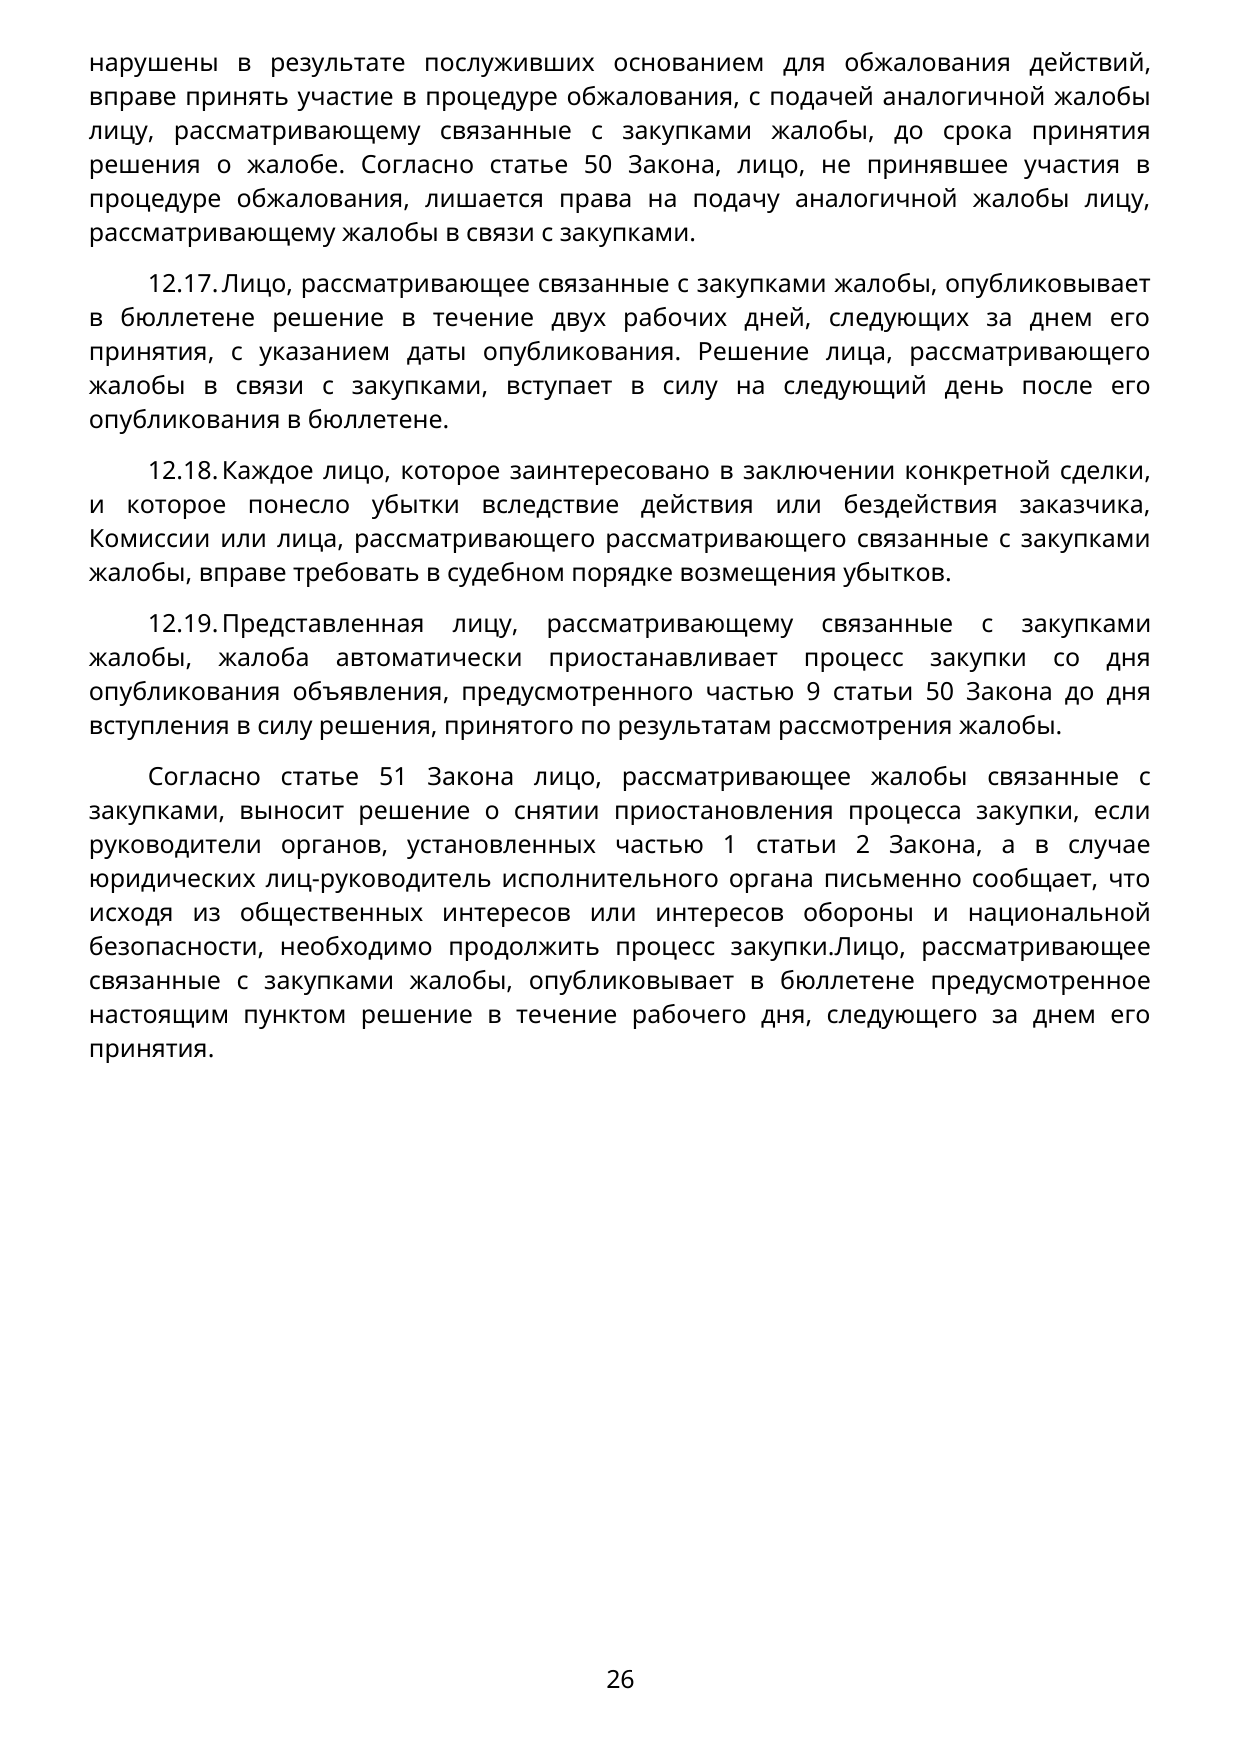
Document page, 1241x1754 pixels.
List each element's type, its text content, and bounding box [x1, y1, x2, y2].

text 12.18. Каждое лицо, которое заинтересовано в заключении конкретной сделки, и которое понесло убытки вследствие действия или бездействия заказчика, Комиссии или лица, рассматривающего рассматривающего связанные с закупками жалобы, вправе требовать в судебном порядке возмещения убытков. [89, 452, 1152, 589]
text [89, 44, 1152, 249]
text 12.17. Лицо, рассматривающее связанные с закупками жалобы, опубликовывает в бюллетене решение в течение двух рабочих дней, следующих за днем его принятия, с указанием даты опубликования. Решение лица, рассматривающего жалобы в связи с закупками, вступает в силу на следующий день после его опубликования в бюллетене. [89, 265, 1152, 436]
text Согласно статье 51 Закона лицо, рассматривающее жалобы связанные с закупками, выносит решение о снятии приостановления процесса закупки, если руководители органов, установленных частью 1 статьи 2 Закона, а в случае юридических лиц-руководитель исполнительного органа письменно сообщает, что исходя из общественных интересов или интересов обороны и национальной безопасности, необходимо продолжить процесс закупки.Лицо, рассматривающее связанные с закупками жалобы, опубликовывает в бюллетене предусмотренное настоящим пунктом решение в течение рабочего дня, следующего за днем его принятия. [89, 758, 1152, 1065]
text 12.19. Представленная лицу, рассматривающему связанные с закупками жалобы, жалоба автоматически приостанавливает процесс закупки со дня опубликования объявления, предусмотренного частью 9 статьи 50 Закона до дня вступления в силу решения, принятого по результатам рассмотрения жалобы. [89, 605, 1152, 742]
